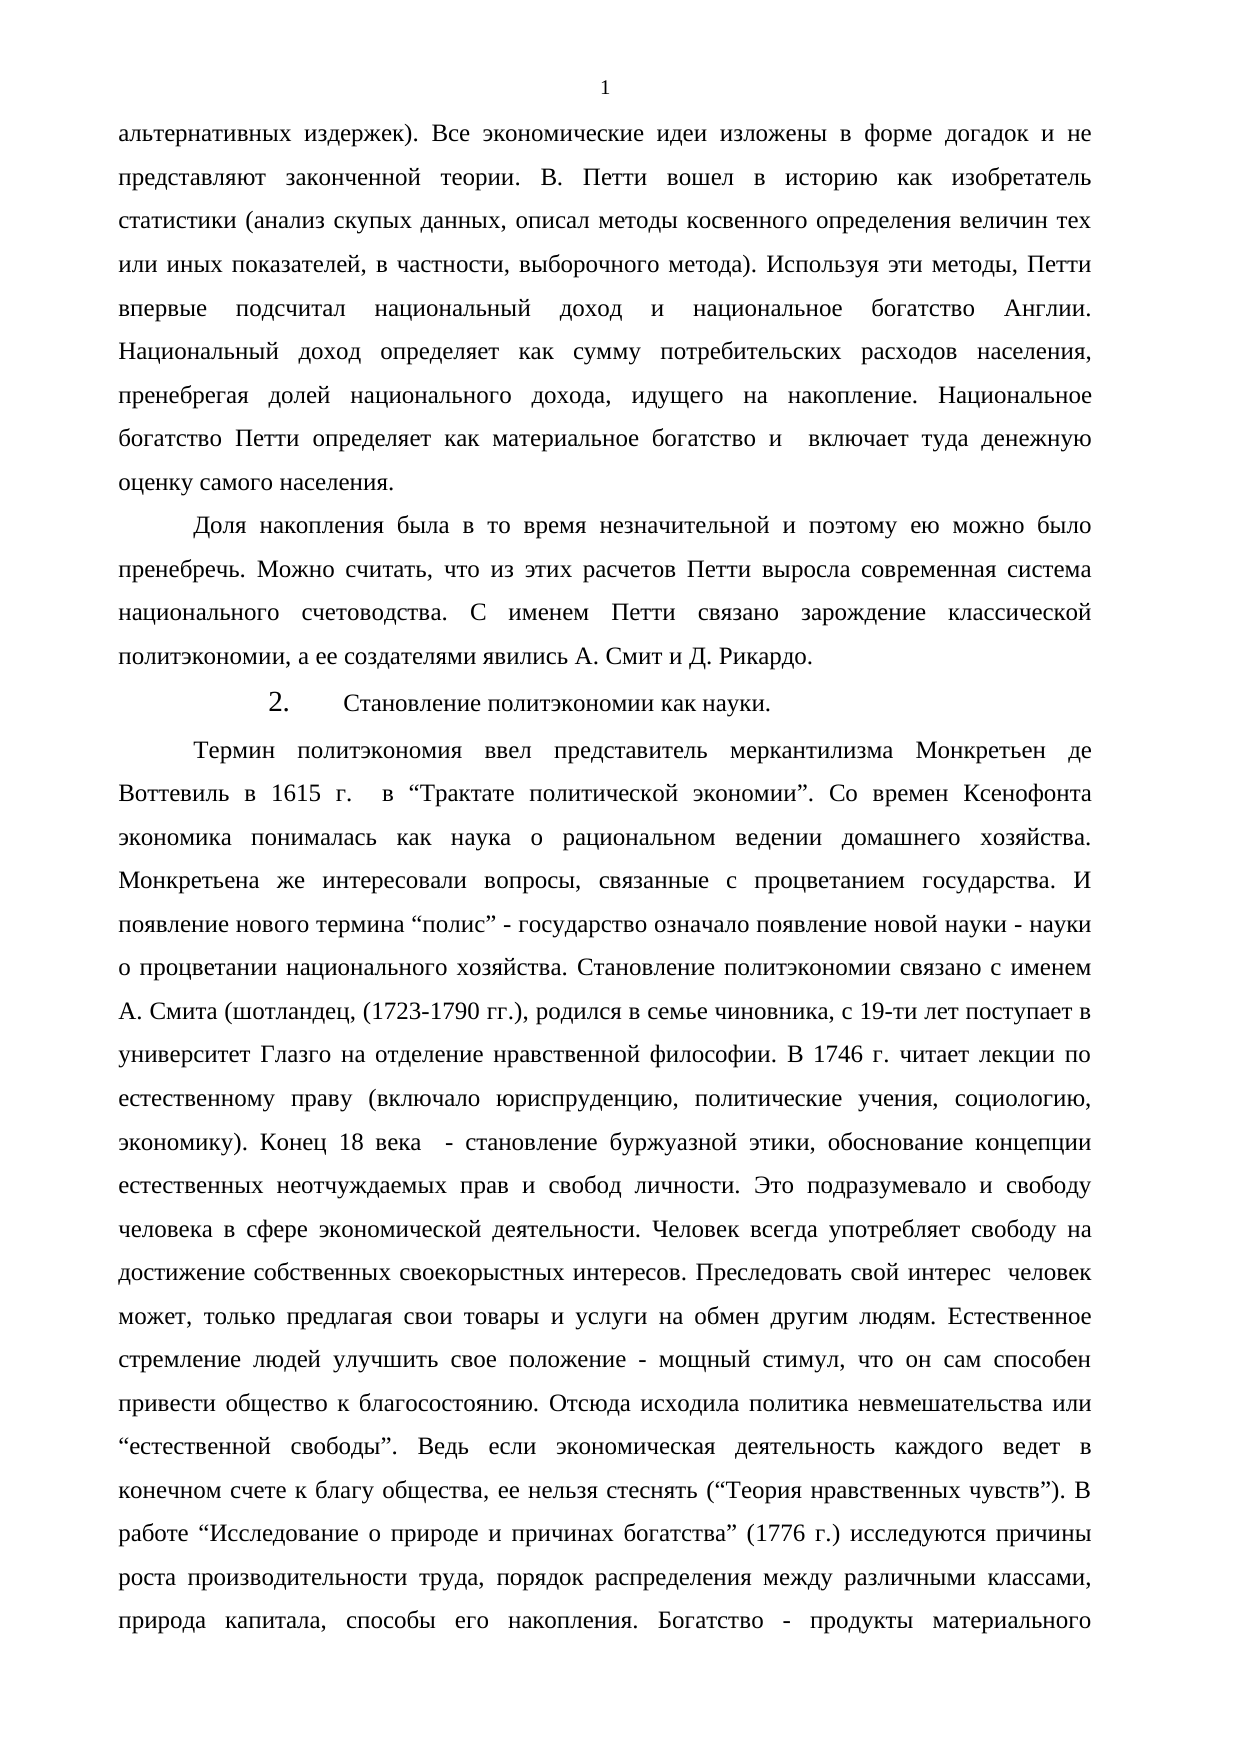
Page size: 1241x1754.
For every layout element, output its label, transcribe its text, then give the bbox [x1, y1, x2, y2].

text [118, 734, 1093, 1634]
list Становление политэкономии как науки. [268, 684, 1093, 718]
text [118, 118, 1093, 496]
text Доля накопления была в то время незначительной и поэтому ею можно было пренебречь. Можно считать, что из этих расчетов Петти выросла современная система национального счетоводства. С именем Петти связано зарождение классической политэкономии, а ее создателями явились А. Смит и Д. Рикардо. [118, 510, 1093, 670]
